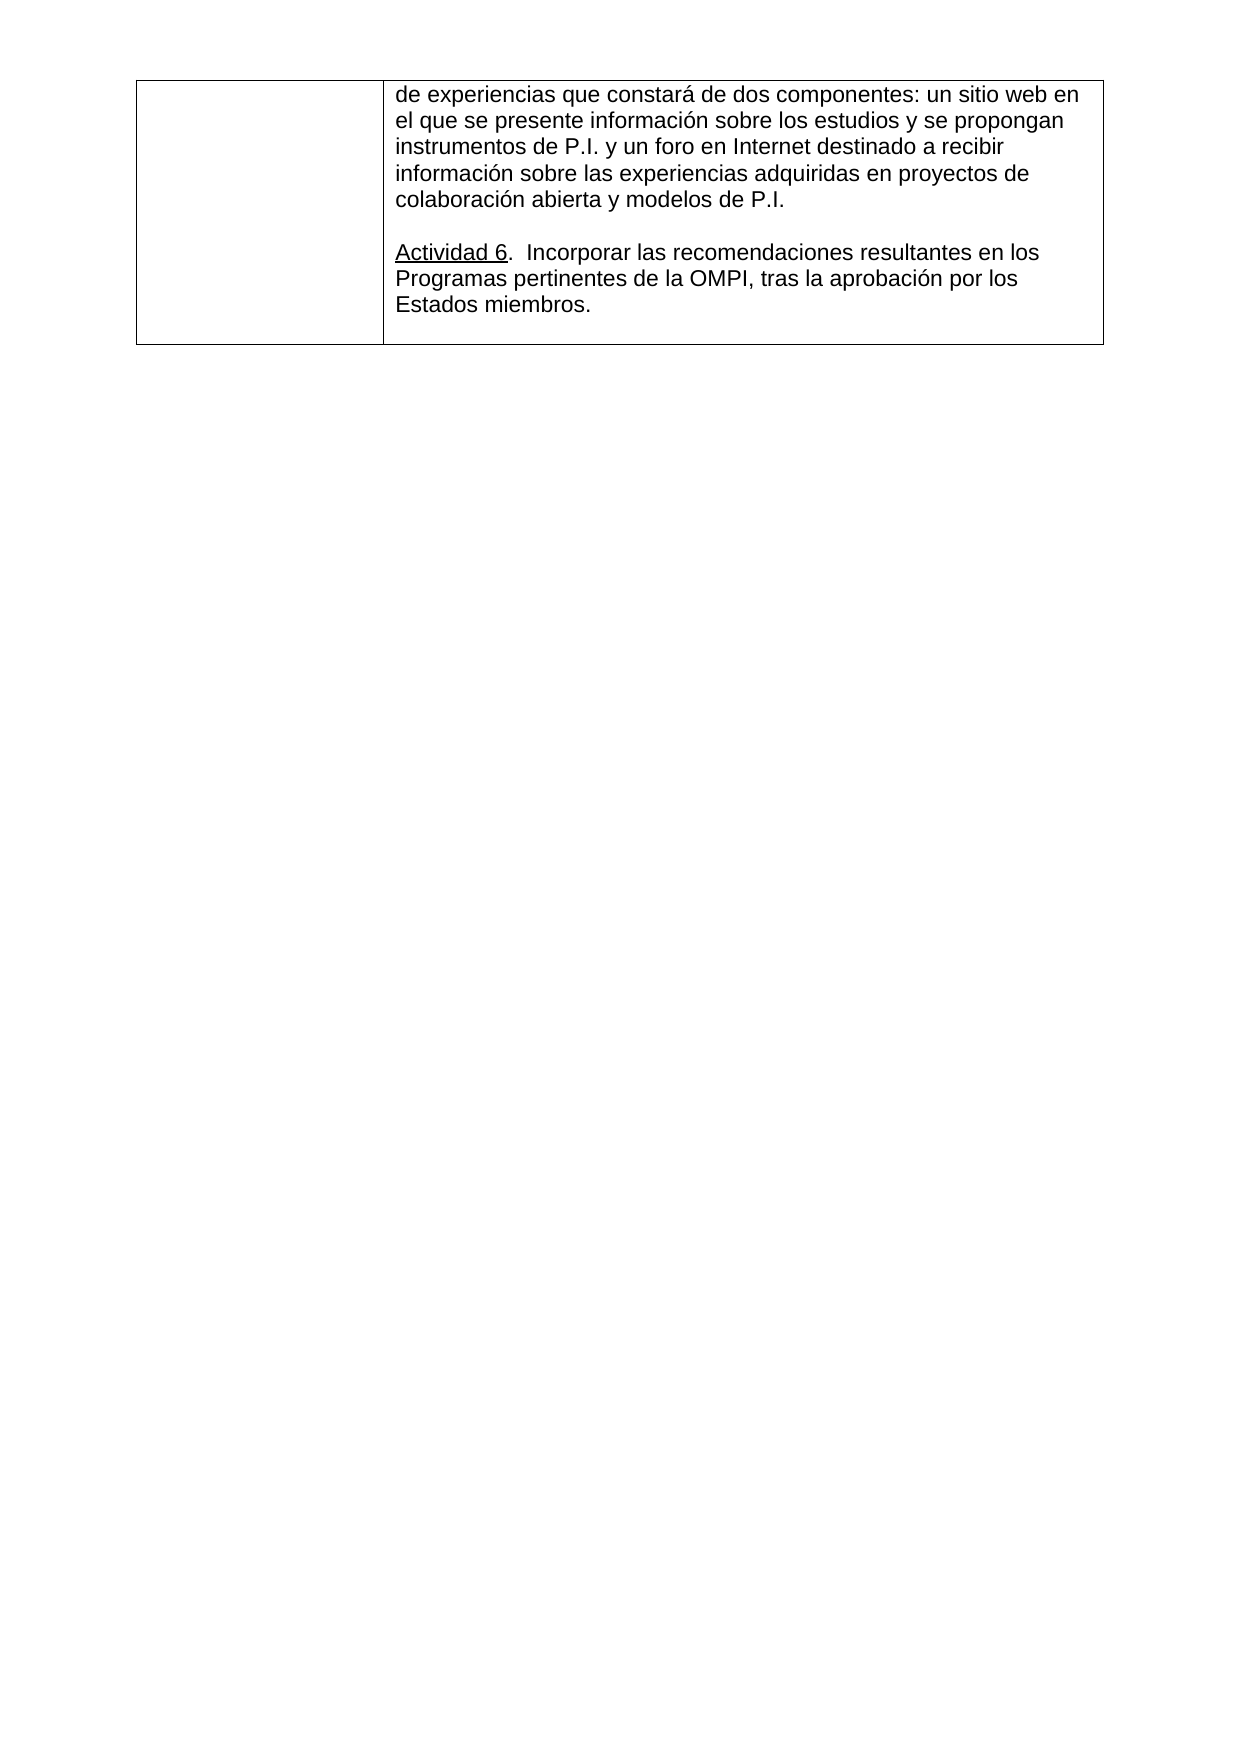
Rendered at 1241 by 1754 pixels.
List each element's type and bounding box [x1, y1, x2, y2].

table_cell [137, 81, 383, 344]
table_cell [384, 81, 1103, 344]
